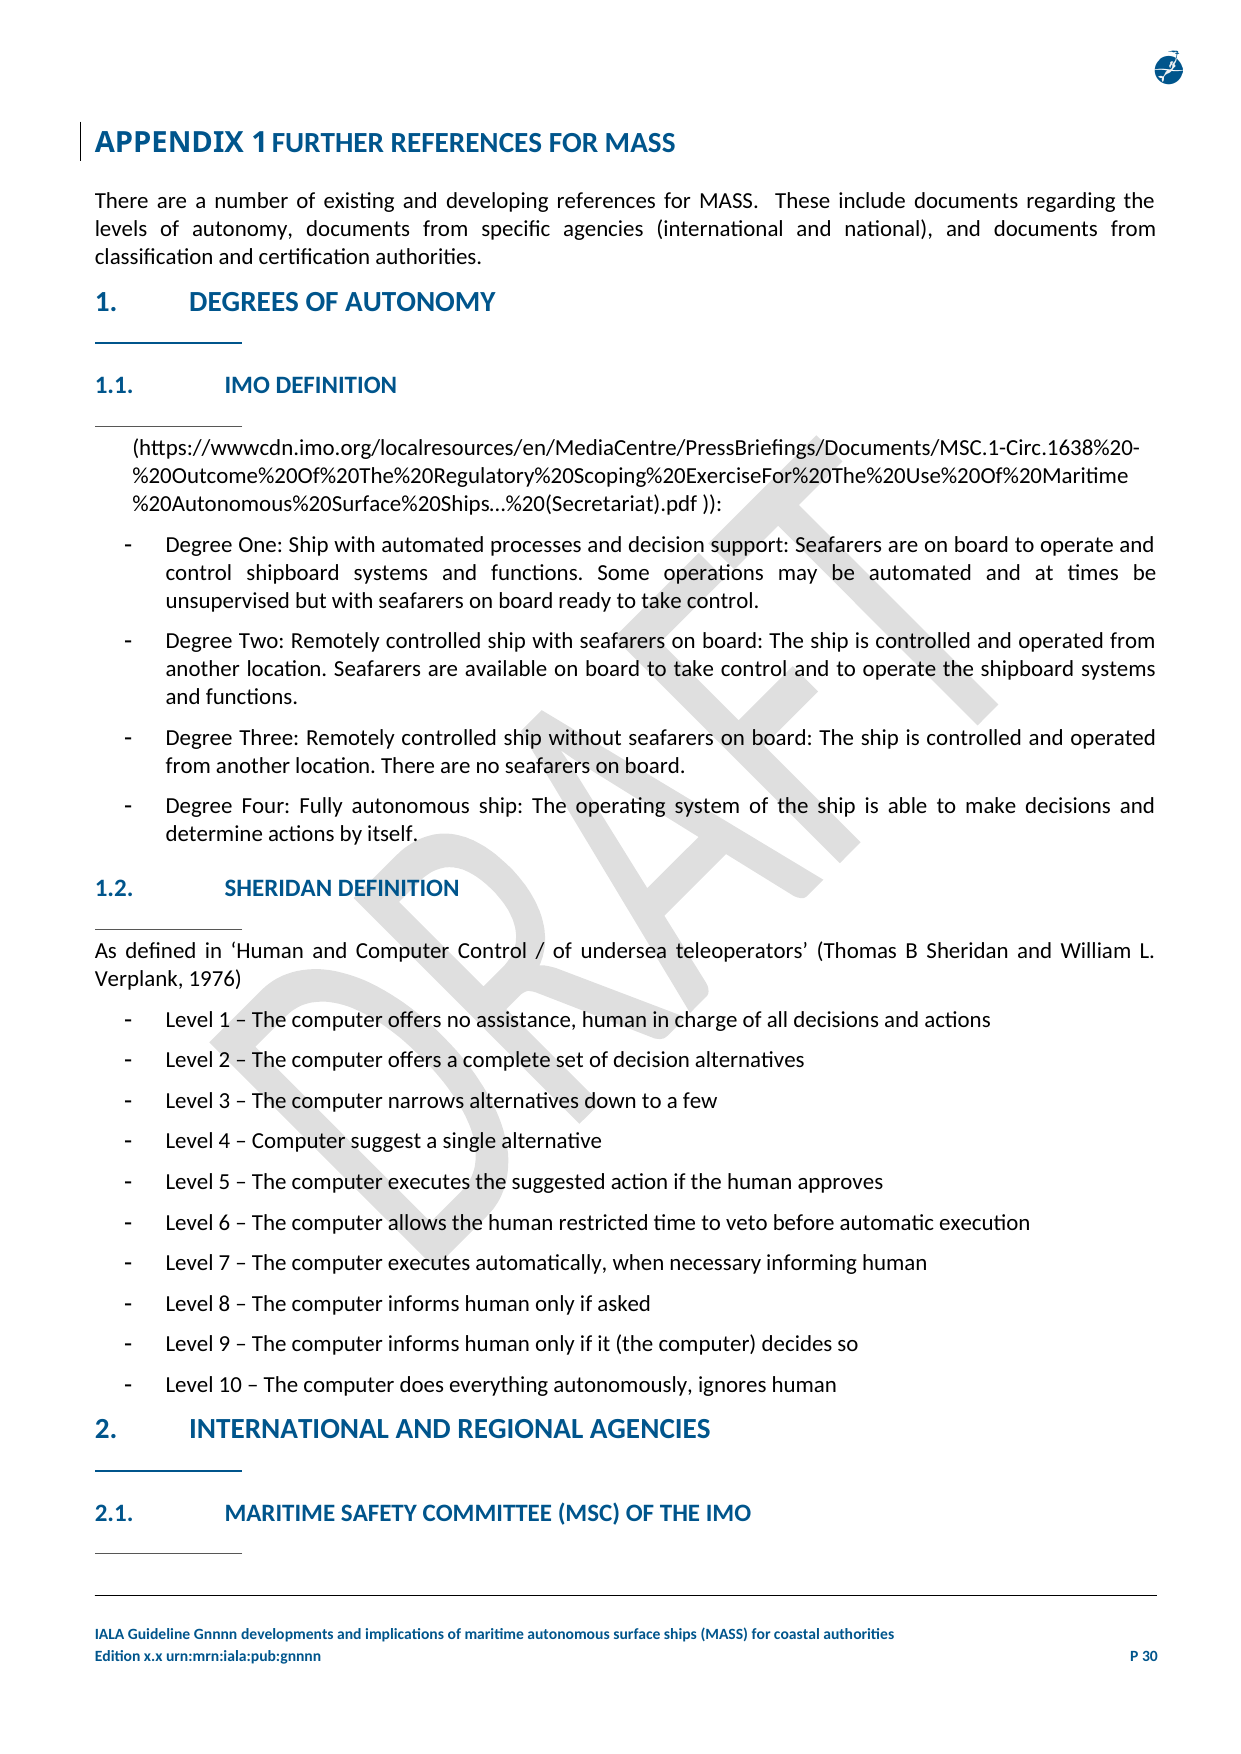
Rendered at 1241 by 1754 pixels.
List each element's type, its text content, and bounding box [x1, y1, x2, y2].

text Further references for MASS [94, 122, 1157, 161]
list Level 5 – The computer executes the suggested action if the human approves [124, 1167, 1157, 1195]
list (https://wwwcdn.imo.org/localresources/en/MediaCentre/PressBriefings/Documents/MSC.1-Circ.1638%20-%20Outcome%20Of%20The%20Regulatory%20Scoping%20ExerciseFor%20The%20Use%20Of%20Maritime%20Autonomous%20Surface%20Ships…%20(Secretariat).pdf )): [132, 433, 1157, 517]
list Degree Four: Fully autonomous ship: The operating system of the ship is able to make decisions and determine actions by itself. [124, 792, 1157, 848]
list Level 2 – The computer offers a complete set of decision alternatives [124, 1046, 1157, 1073]
list Level 9 – The computer informs human only if it (the computer) decides so [124, 1329, 1157, 1357]
list Degree One: Ship with automated processes and decision support: Seafarers are on board to operate and control shipboard systems and functions. Some operations may be automated and at times be unsupervised but with seafarers on board ready to take control. [124, 530, 1157, 614]
text As defined in ‘Human and Computer Control / of undersea teleoperators’ (Thomas B Sheridan and William L. Verplank, 1976) [94, 936, 1157, 992]
picture [1123, 0, 1241, 119]
text Degrees of Autonomy [94, 283, 1157, 318]
list Level 6 – The computer allows the human restricted time to veto before automatic execution [124, 1208, 1157, 1236]
text International and Regional Agencies [94, 1410, 1157, 1446]
list Level 8 – The computer informs human only if asked [124, 1289, 1157, 1317]
text There are a number of existing and developing references for MASS. These include documents regarding the levels of autonomy, documents from specific agencies (international and national), and documents from classification and certification authorities. [94, 186, 1157, 270]
list Degree Two: Remotely controlled ship with seafarers on board: The ship is controlled and operated from another location. Seafarers are available on board to take control and to operate the shipboard systems and functions. [124, 626, 1157, 711]
list Level 10 – The computer does everything autonomously, ignores human [124, 1370, 1157, 1398]
text Sheridan Definition [94, 873, 1157, 903]
list Level 7 – The computer executes automatically, when necessary informing human [124, 1248, 1157, 1276]
text IMO Definition [94, 369, 1157, 400]
list Degree Three: Remotely controlled ship without seafarers on board: The ship is controlled and operated from another location. There are no seafarers on board. [124, 723, 1157, 779]
text Maritime Safety Committee (MSC) of the IMO [94, 1497, 1157, 1527]
list Level 3 – The computer narrows alternatives down to a few [124, 1086, 1157, 1114]
list Level 4 – Computer suggest a single alternative [124, 1127, 1157, 1154]
list Level 1 – The computer offers no assistance, human in charge of all decisions and actions [124, 1005, 1157, 1033]
